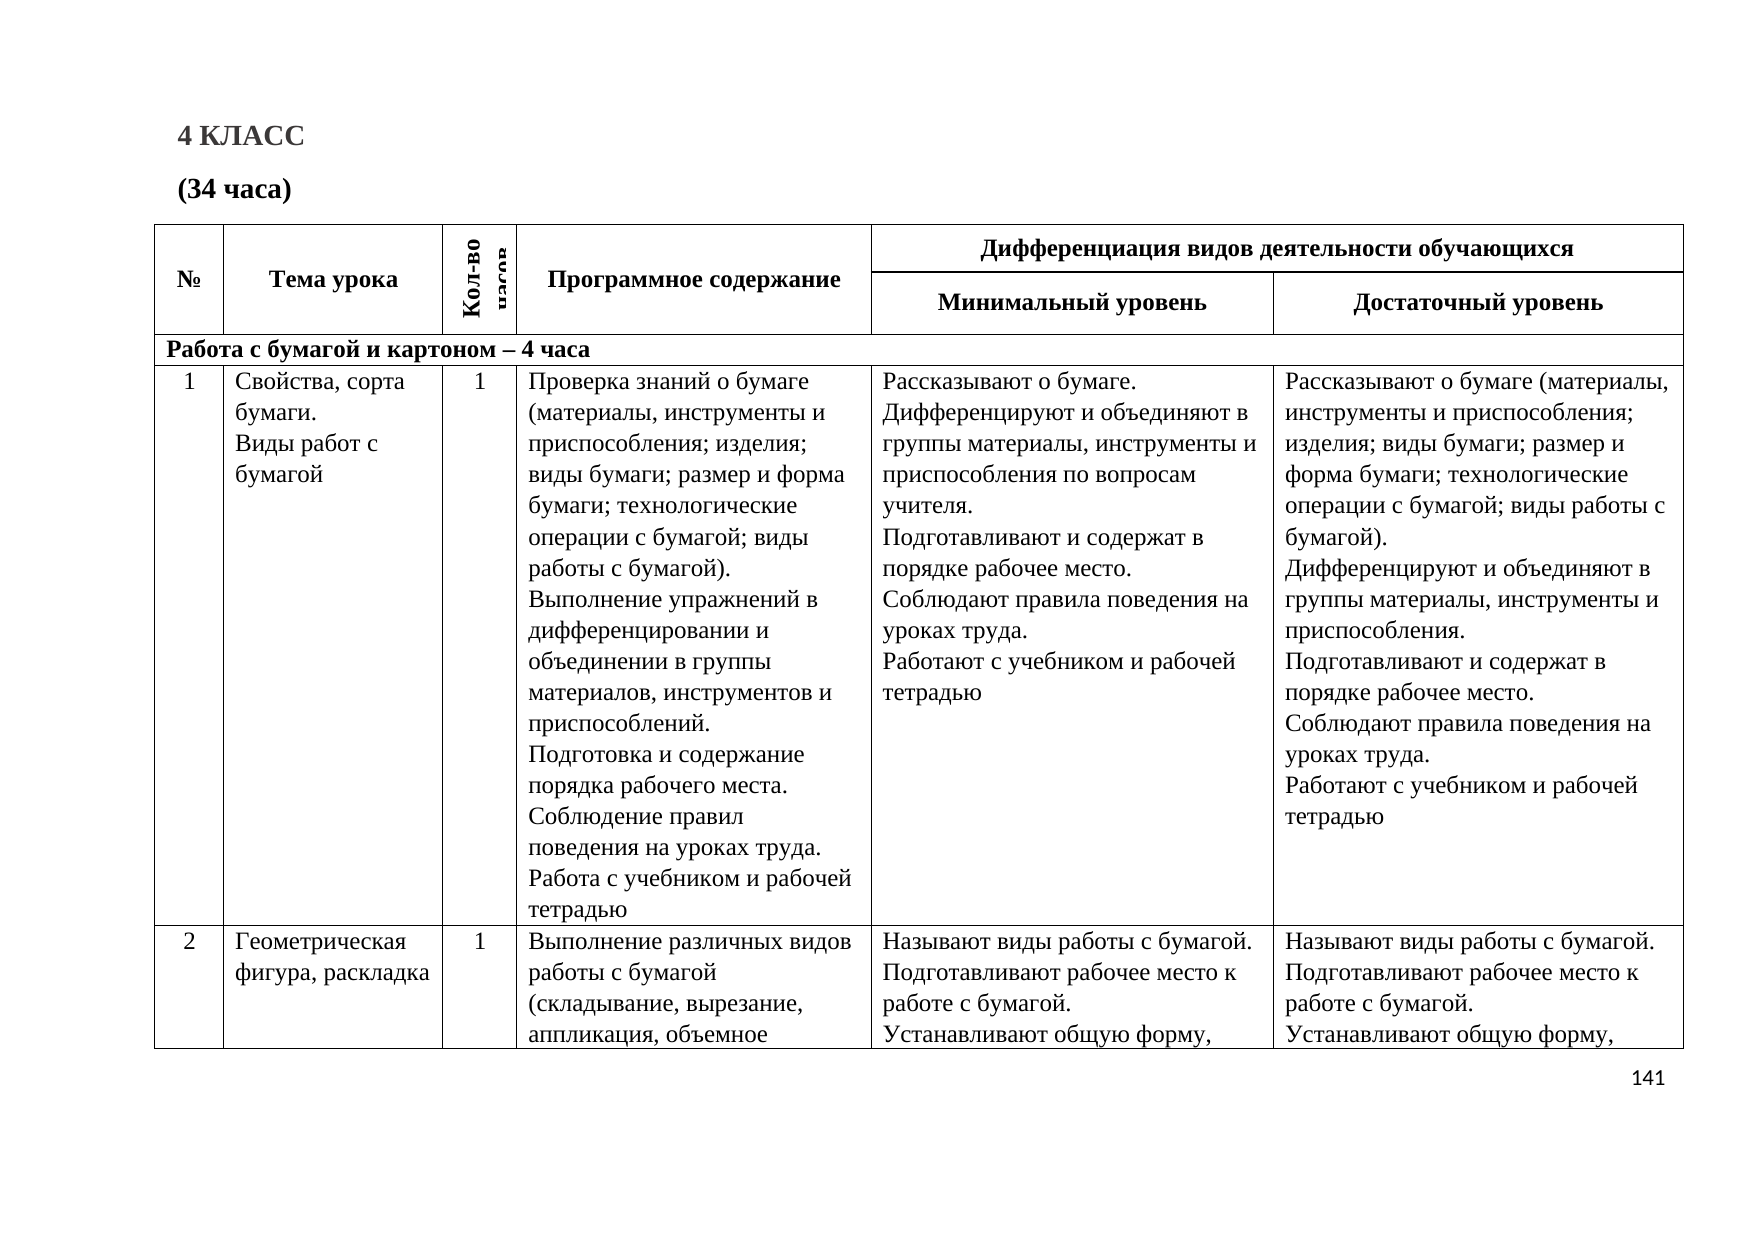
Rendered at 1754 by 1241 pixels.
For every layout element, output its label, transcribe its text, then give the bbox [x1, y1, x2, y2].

text 4 КЛАСС [177, 118, 1665, 152]
table_cell 1 [155, 366, 223, 925]
table_header Дифференциация видов деятельности обучающихся [872, 225, 1683, 271]
table_header Тема урока [224, 225, 442, 333]
table_cell Работа с бумагой и картоном – 4 часа [155, 335, 1683, 365]
table_cell 1 [443, 366, 516, 925]
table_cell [1274, 926, 1683, 1048]
table_header Кол-во часов [443, 225, 516, 333]
table_cell Рассказывают о бумаге (материалы, инструменты и приспособления; изделия; виды бумаги; размер и форма бумаги; технологические операции с бумагой; виды работы с бумагой). Дифференцируют и объединяют в группы материалы, инструменты и приспособления. Подготавливают и содержат в порядке рабочее место. Соблюдают правила поведения на уроках труда. Работают с учебником и рабочей тетрадью [1274, 366, 1683, 925]
table_cell 1 [443, 926, 516, 1048]
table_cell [872, 926, 1273, 1048]
table_header № [155, 225, 223, 333]
table_cell Проверка знаний о бумаге (материалы, инструменты и приспособления; изделия; виды бумаги; размер и форма бумаги; технологические операции с бумагой; виды работы с бумагой). Выполнение упражнений в дифференцировании и объединении в группы материалов, инструментов и приспособлений. Подготовка и содержание порядка рабочего места. Соблюдение правил поведения на уроках труда. Работа с учебником и рабочей тетрадью [517, 366, 871, 925]
table_cell Минимальный уровень [872, 273, 1273, 333]
table_cell Достаточный уровень [1274, 273, 1683, 333]
table_cell 2 [155, 926, 223, 1048]
table_header Программное содержание [517, 225, 871, 333]
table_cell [517, 926, 871, 1048]
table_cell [224, 926, 442, 1048]
table_cell Свойства, сорта бумаги. Виды работ с бумагой [224, 366, 442, 925]
table_cell Рассказывают о бумаге. Дифференцируют и объединяют в группы материалы, инструменты и приспособления по вопросам учителя. Подготавливают и содержат в порядке рабочее место. Соблюдают правила поведения на уроках труда. Работают с учебником и рабочей тетрадью [872, 366, 1273, 925]
text (34 часа) [177, 171, 1665, 204]
